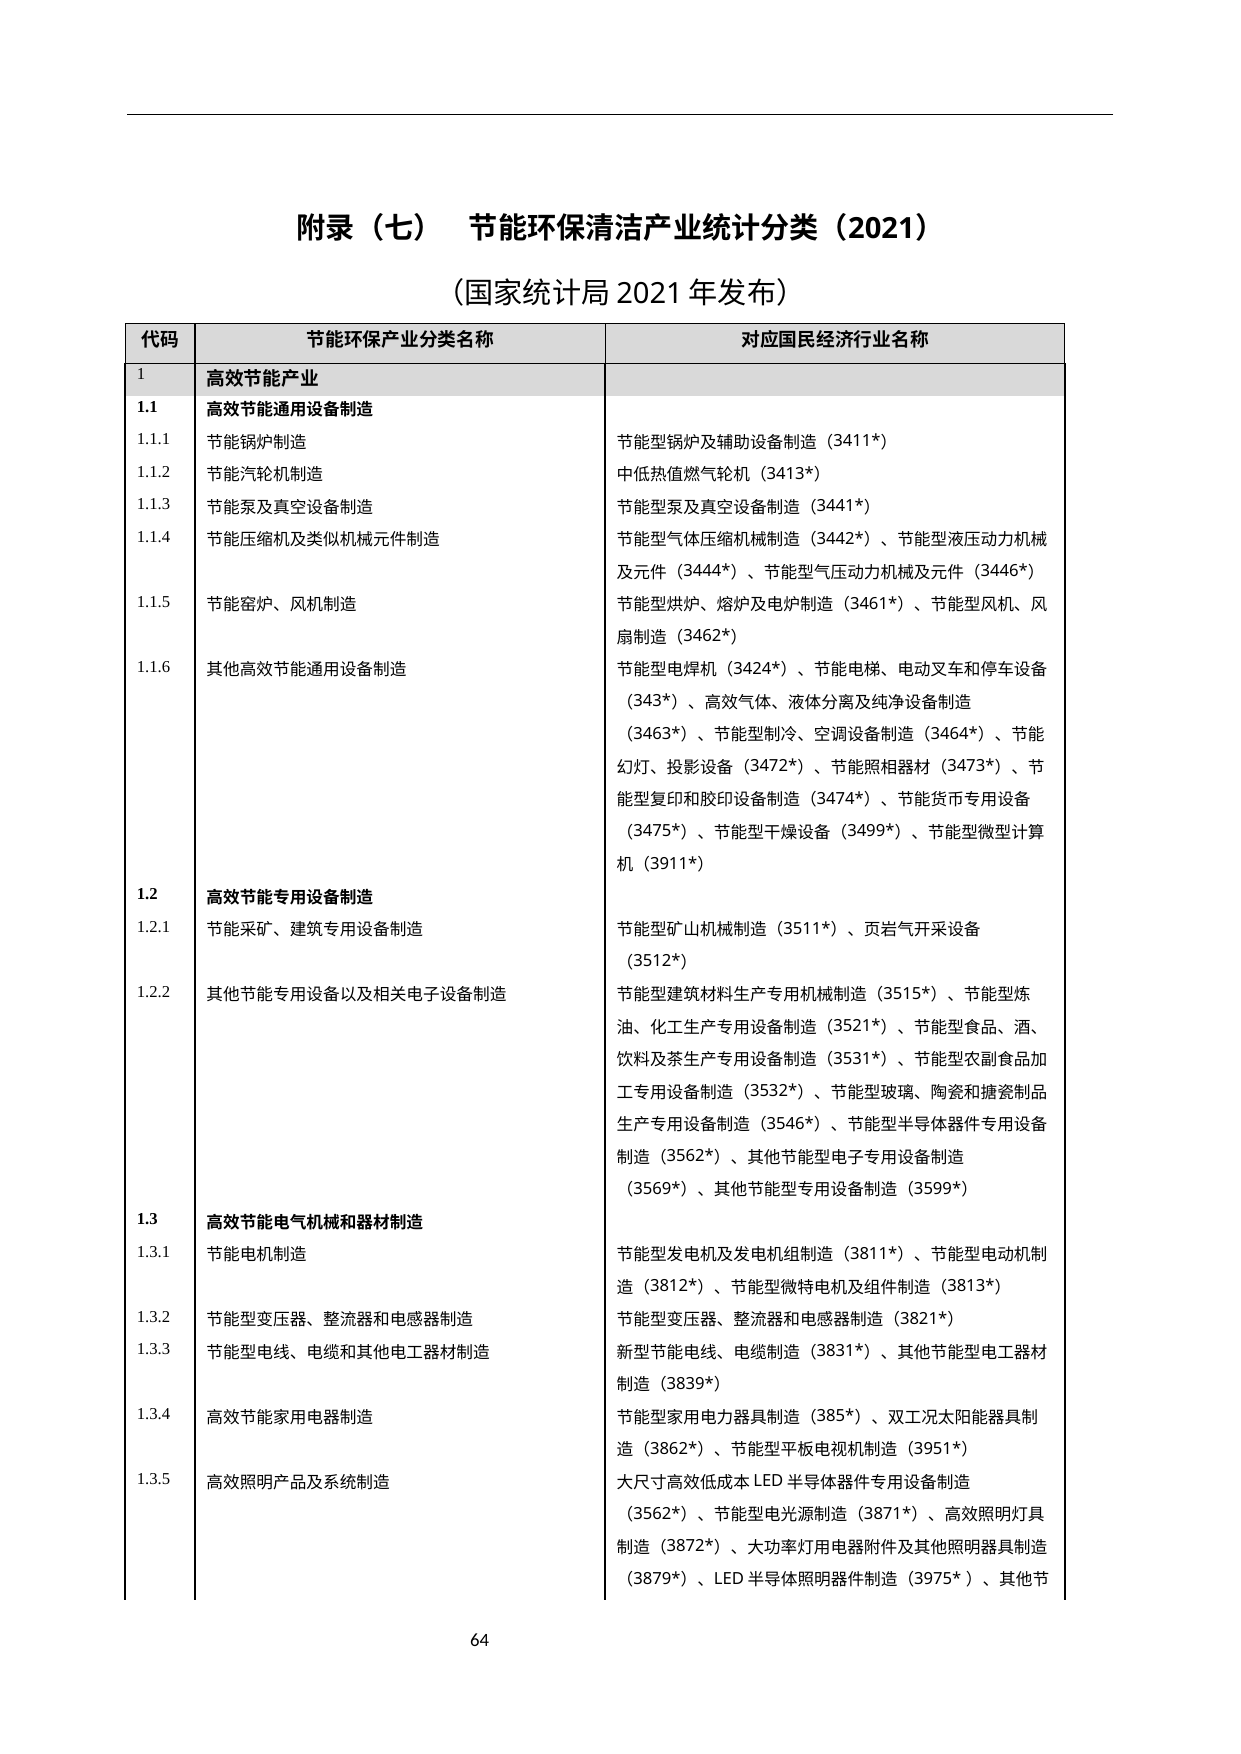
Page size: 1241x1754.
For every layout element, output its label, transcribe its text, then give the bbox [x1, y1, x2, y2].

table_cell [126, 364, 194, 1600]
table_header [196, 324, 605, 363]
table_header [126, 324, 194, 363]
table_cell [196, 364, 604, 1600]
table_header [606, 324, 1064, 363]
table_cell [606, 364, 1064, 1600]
text （国家统计局2021年发布） [127, 258, 1113, 323]
text 附录（七） 节能环保清洁产业统计分类（2021） [127, 193, 1113, 258]
